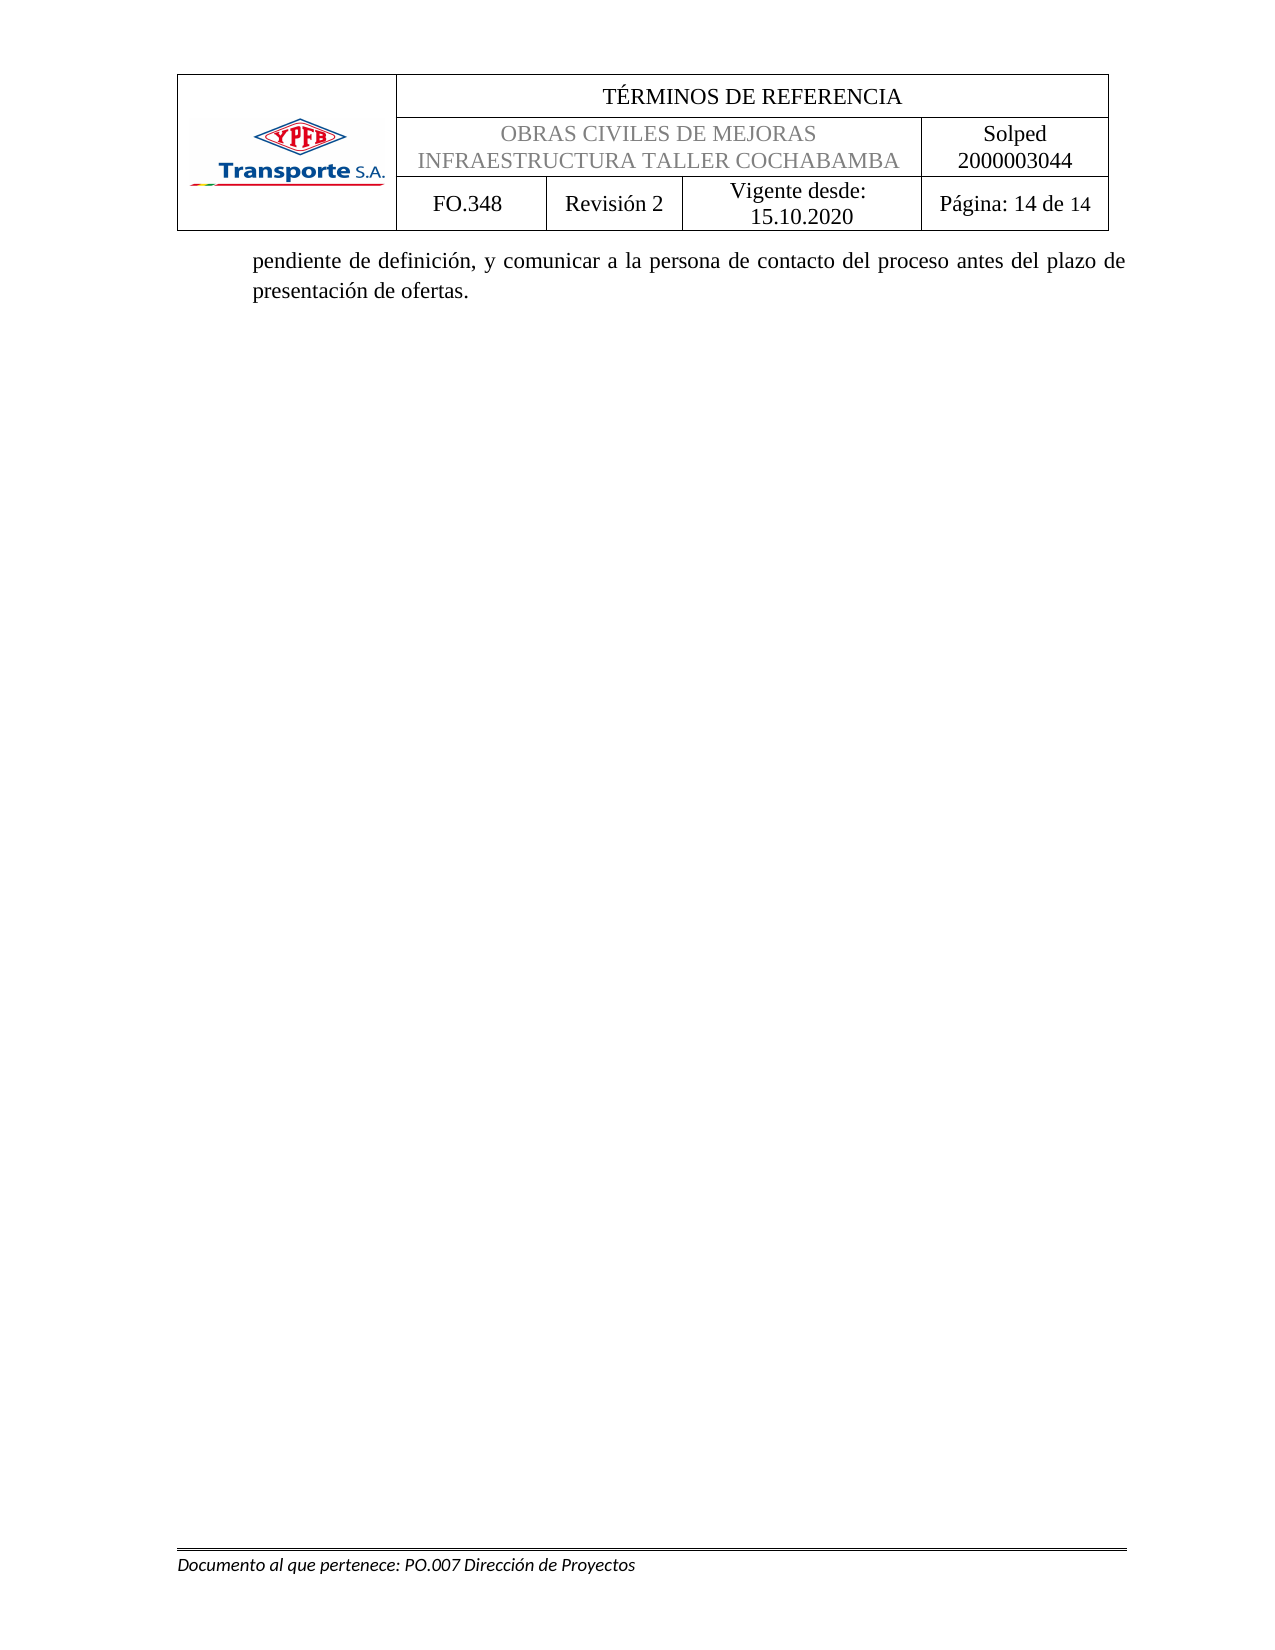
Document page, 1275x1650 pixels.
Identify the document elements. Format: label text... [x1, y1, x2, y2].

picture [189, 118, 385, 186]
